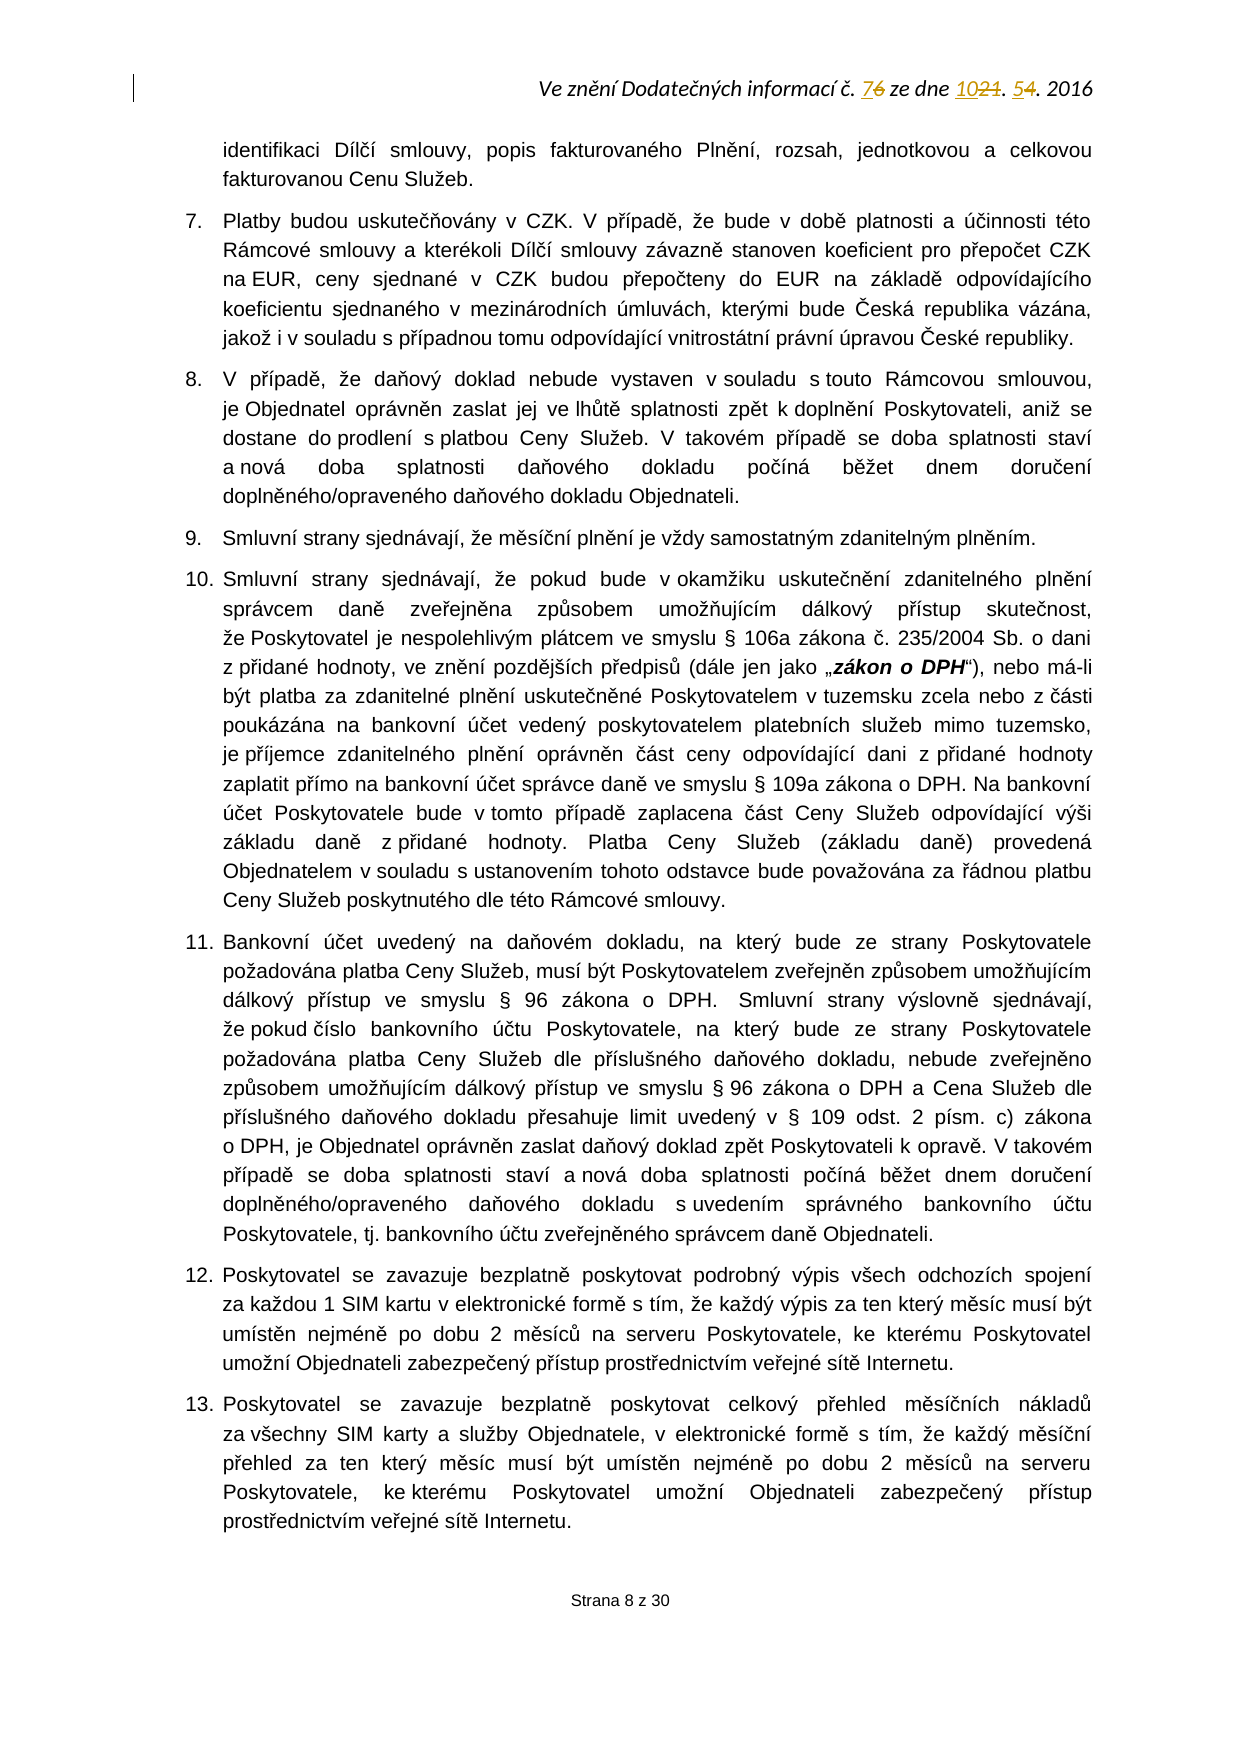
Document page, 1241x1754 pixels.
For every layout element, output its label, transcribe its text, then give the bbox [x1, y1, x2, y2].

list Smluvní strany sjednávají, že měsíční plnění je vždy samostatným zdanitelným plněním. [185, 520, 1093, 549]
list Platby budou uskutečňovány v CZK. V případě, že bude v době platnosti a účinnosti této Rámcové smlouvy a kterékoli Dílčí smlouvy závazně stanoven koeficient pro přepočet CZK na EUR, ceny sjednané v CZK budou přepočteny do EUR na základě odpovídajícího koeficientu sjednaného v mezinárodních úmluvách, kterými bude Česká republika vázána, jakož i v souladu s případnou tomu odpovídající vnitrostátní právní úpravou České republiky. [185, 204, 1093, 349]
list V případě, že daňový doklad nebude vystaven v souladu s touto Rámcovou smlouvou, je Objednatel oprávněn zaslat jej ve lhůtě splatnosti zpět k doplnění Poskytovateli, aniž se dostane do prodlení s platbou Ceny Služeb. V takovém případě se doba splatnosti staví a nová doba splatnosti daňového dokladu počíná běžet dnem doručení doplněného/opraveného daňového dokladu Objednateli. [185, 362, 1093, 508]
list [185, 133, 1093, 191]
list Bankovní účet uvedený na daňovém dokladu, na který bude ze strany Poskytovatele požadována platba Ceny Služeb, musí být Poskytovatelem zveřejněn způsobem umožňujícím dálkový přístup ve smyslu § 96 zákona o DPH. Smluvní strany výslovně sjednávají, že pokud číslo bankovního účtu Poskytovatele, na který bude ze strany Poskytovatele požadována platba Ceny Služeb dle příslušného daňového dokladu, nebude zveřejněno způsobem umožňujícím dálkový přístup ve smyslu § 96 zákona o DPH a Cena Služeb dle příslušného daňového dokladu přesahuje limit uvedený v § 109 odst. 2 písm. c) zákona o DPH, je Objednatel oprávněn zaslat daňový doklad zpět Poskytovateli k opravě. V takovém případě se doba splatnosti staví a nová doba splatnosti počíná běžet dnem doručení doplněného/opraveného daňového dokladu s uvedením správného bankovního účtu Poskytovatele, tj. bankovního účtu zveřejněného správcem daně Objednateli. [185, 924, 1093, 1245]
list Poskytovatel se zavazuje bezplatně poskytovat podrobný výpis všech odchozích spojení za každou 1 SIM kartu v elektronické formě s tím, že každý výpis za ten který měsíc musí být umístěn nejméně po dobu 2 měsíců na serveru Poskytovatele, ke kterému Poskytovatel umožní Objednateli zabezpečený přístup prostřednictvím veřejné sítě Internetu. [185, 1258, 1093, 1374]
list Smluvní strany sjednávají, že pokud bude v okamžiku uskutečnění zdanitelného plnění správcem daně zveřejněna způsobem umožňujícím dálkový přístup skutečnost, že Poskytovatel je nespolehlivým plátcem ve smyslu § 106a zákona č. 235/2004 Sb. o dani z přidané hodnoty, ve znění pozdějších předpisů (dále jen jako „zákon o DPH“), nebo má-li být platba za zdanitelné plnění uskutečněné Poskytovatelem v tuzemsku zcela nebo z části poukázána na bankovní účet vedený poskytovatelem platebních služeb mimo tuzemsko, je příjemce zdanitelného plnění oprávněn část ceny odpovídající dani z přidané hodnoty zaplatit přímo na bankovní účet správce daně ve smyslu § 109a zákona o DPH. Na bankovní účet Poskytovatele bude v tomto případě zaplacena část Ceny Služeb odpovídající výši základu daně z přidané hodnoty. Platba Ceny Služeb (základu daně) provedená Objednatelem v souladu s ustanovením tohoto odstavce bude považována za řádnou platbu Ceny Služeb poskytnutého dle této Rámcové smlouvy. [185, 562, 1093, 912]
list Poskytovatel se zavazuje bezplatně poskytovat celkový přehled měsíčních nákladů za všechny SIM karty a služby Objednatele, v elektronické formě s tím, že každý měsíční přehled za ten který měsíc musí být umístěn nejméně po dobu 2 měsíců na serveru Poskytovatele, ke kterému Poskytovatel umožní Objednateli zabezpečený přístup prostřednictvím veřejné sítě Internetu. [185, 1387, 1093, 1533]
